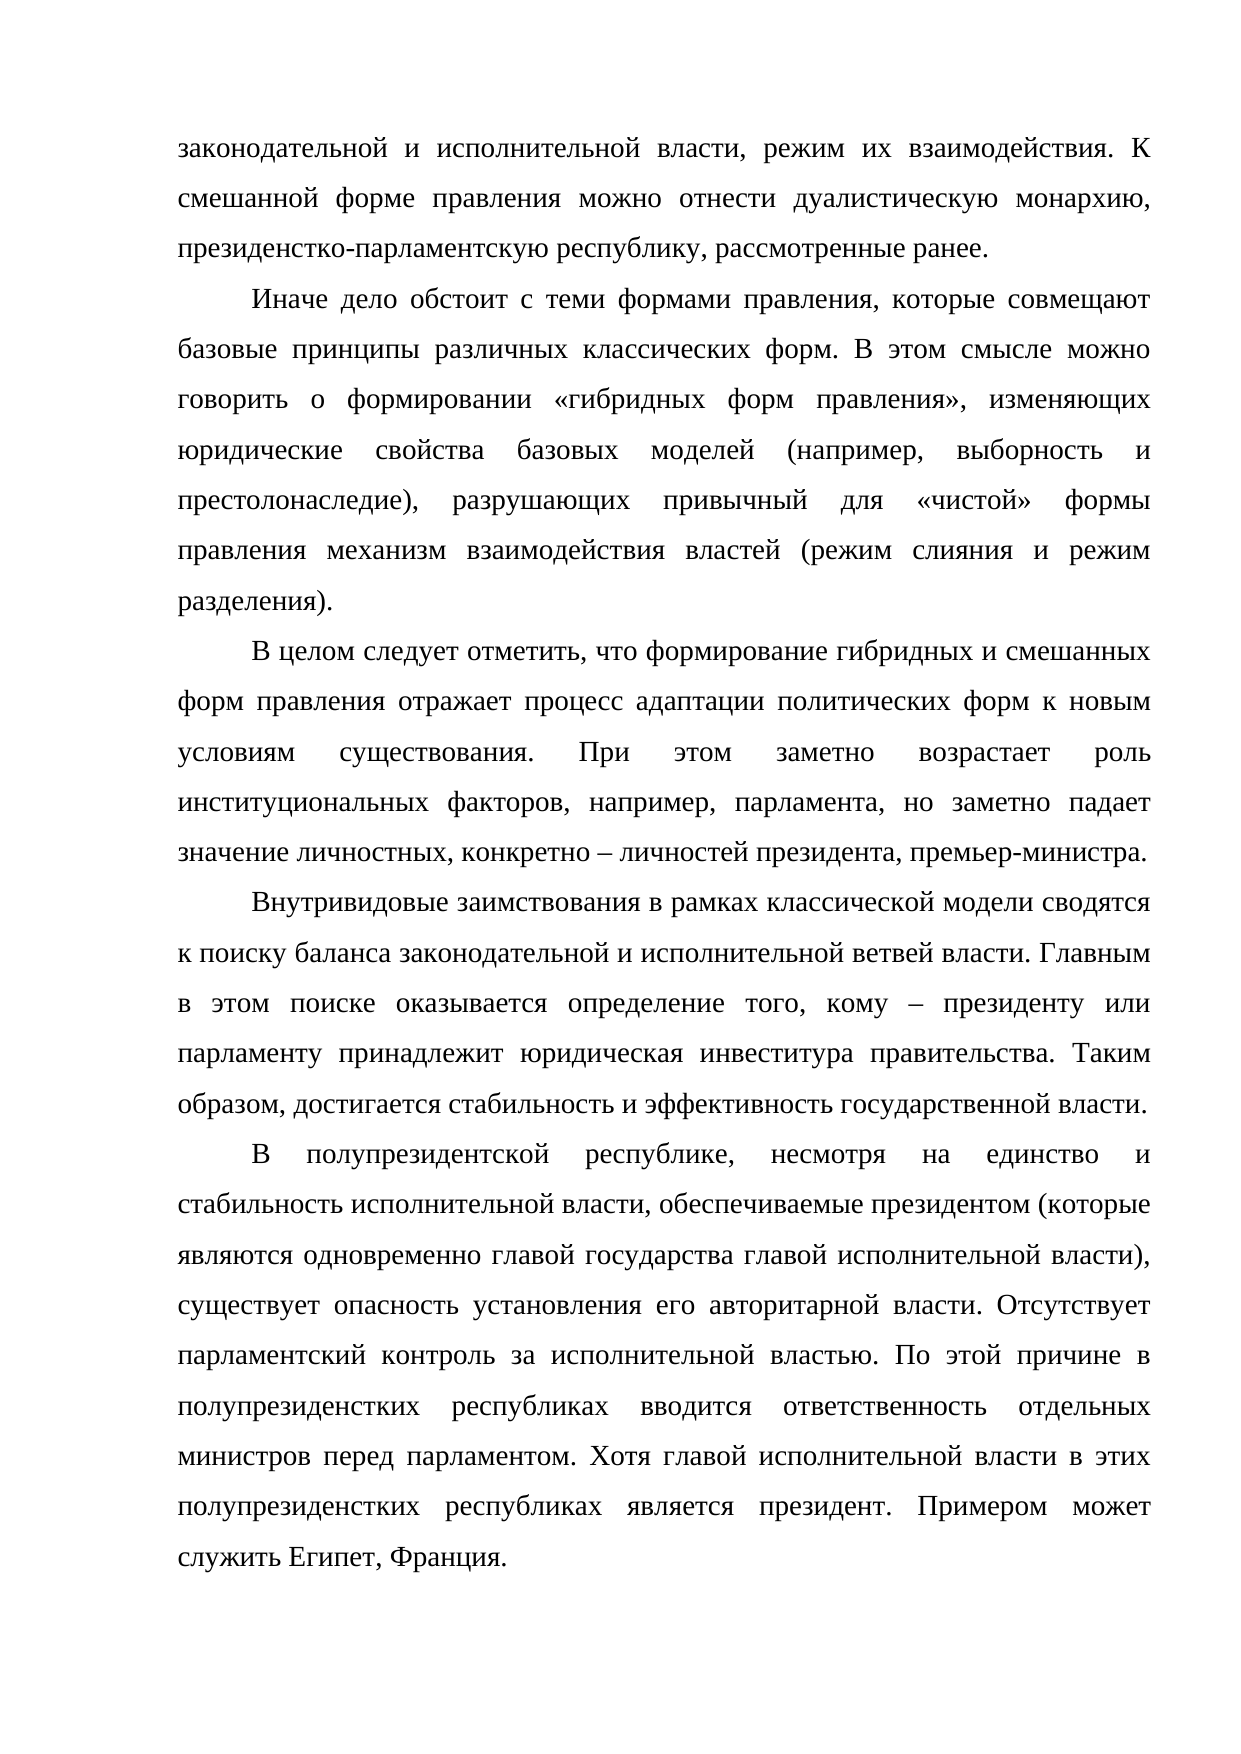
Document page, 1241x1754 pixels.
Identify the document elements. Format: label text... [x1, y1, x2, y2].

text В целом следует отметить, что формирование гибридных и смешанных форм правления отражает процесс адаптации политических форм к новым условиям существования. При этом заметно возрастает роль институциональных факторов, например, парламента, но заметно падает значение личностных, конкретно – личностей президента, премьер-министра. [177, 633, 1152, 868]
text Внутривидовые заимствования в рамках классической модели сводятся к поиску баланса законодательной и исполнительной ветвей власти. Главным в этом поиске оказывается определение того, кому – президенту или парламенту принадлежит юридическая инвеститура правительства. Таким образом, достигается стабильность и эффективность государственной власти. [177, 884, 1152, 1119]
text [177, 130, 1152, 264]
text Иначе дело обстоит с теми формами правления, которые совмещают базовые принципы различных классических форм. В этом смысле можно говорить о формировании «гибридных форм правления», изменяющих юридические свойства базовых моделей (например, выборность и престолонаследие), разрушающих привычный для «чистой» формы правления механизм взаимодействия властей (режим слияния и режим разделения). [177, 281, 1152, 616]
text В полупрезидентской республике, несмотря на единство и стабильность исполнительной власти, обеспечиваемые президентом (которые являются одновременно главой государства главой исполнительной власти), существует опасность установления его авторитарной власти. Отсутствует парламентский контроль за исполнительной властью. По этой причине в полупрезиденстких республиках вводится ответственность отдельных министров перед парламентом. Хотя главой исполнительной власти в этих полупрезиденстких республиках является президент. Примером может служить Египет, Франция. [177, 1136, 1152, 1572]
